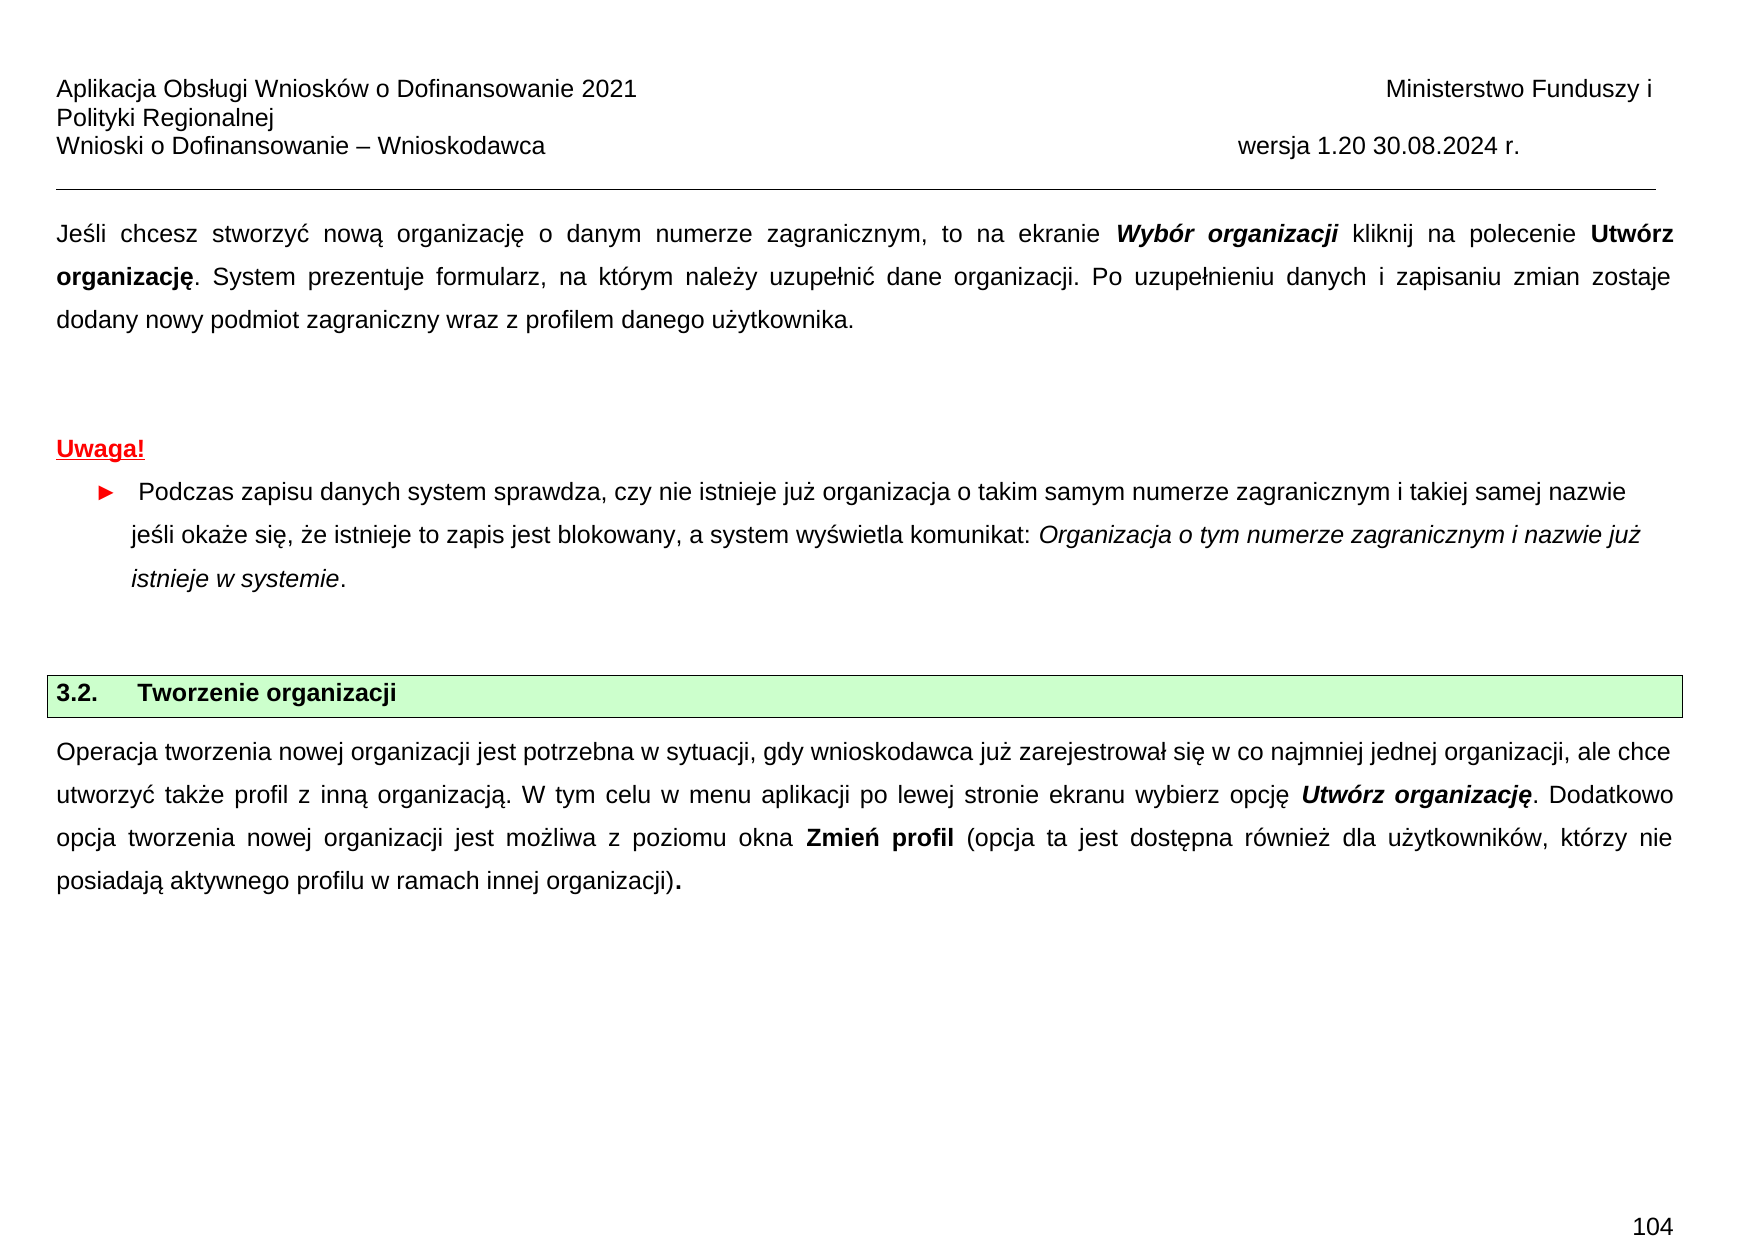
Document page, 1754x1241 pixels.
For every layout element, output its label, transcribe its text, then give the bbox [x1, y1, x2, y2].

list Podczas zapisu danych system sprawdza, czy nie istnieje już organizacja o takim samym numerze zagranicznym i takiej samej nazwie jeśli okaże się, że istnieje to zapis jest blokowany, a system wyświetla komunikat: Organizacja o tym numerze zagranicznym i nazwie już istnieje w systemie. [94, 477, 1674, 592]
subtitle Tworzenie organizacji [48, 676, 1682, 717]
text Jeśli chcesz stworzyć nową organizację o danym numerze zagranicznym, to na ekranie Wybór organizacji kliknij na polecenie Utwórz organizację. System prezentuje formularz, na którym należy uzupełnić dane organizacji. Po uzupełnieniu danych i zapisaniu zmian zostaje dodany nowy podmiot zagraniczny wraz z profilem danego użytkownika. [56, 219, 1674, 334]
text Uwaga! [56, 434, 1674, 463]
text Operacja tworzenia nowej organizacji jest potrzebna w sytuacji, gdy wnioskodawca już zarejestrował się w co najmniej jednej organizacji, ale chce utworzyć także profil z inną organizacją. W tym celu w menu aplikacji po lewej stronie ekranu wybierz opcję Utwórz organizację. Dodatkowo opcja tworzenia nowej organizacji jest możliwa z poziomu okna Zmień profil (opcja ta jest dostępna również dla użytkowników, którzy nie posiadają aktywnego profilu w ramach innej organizacji). [56, 736, 1674, 894]
